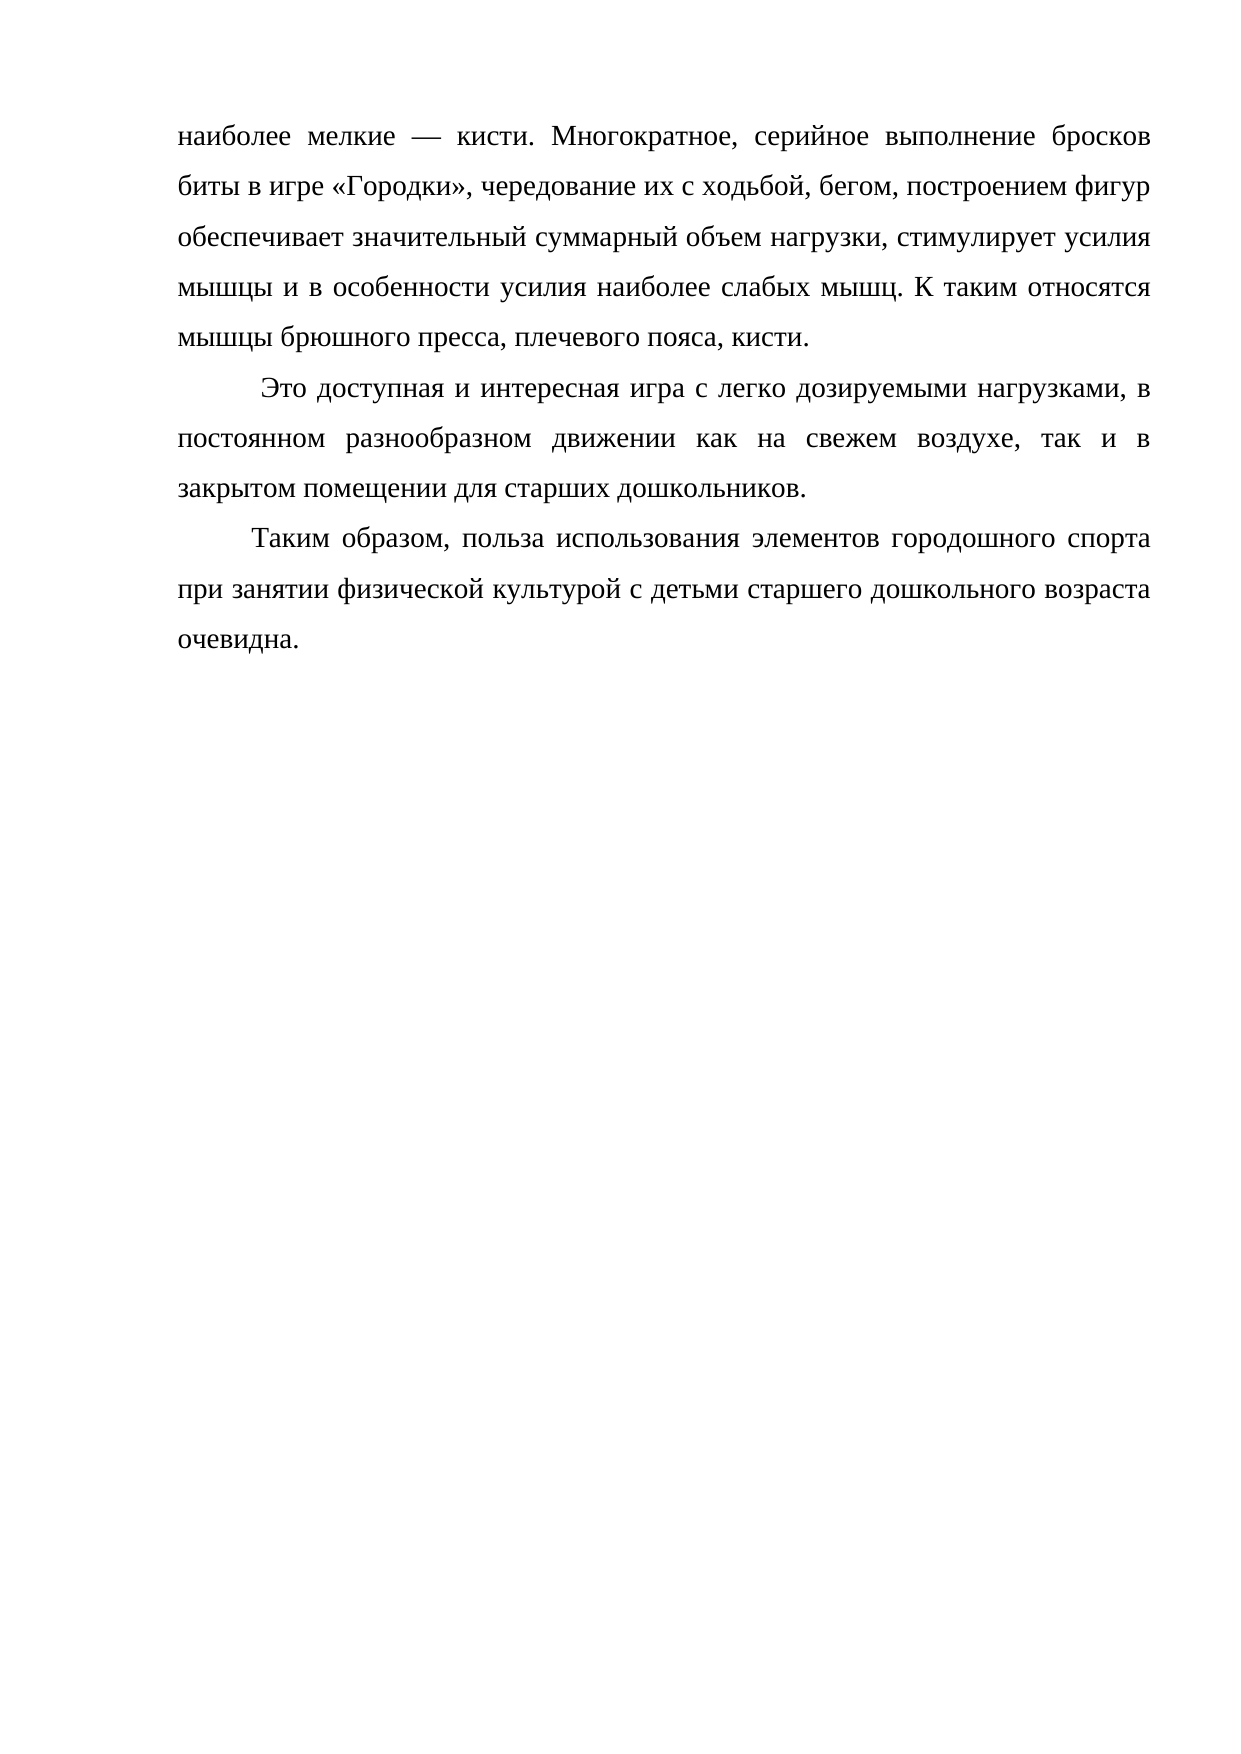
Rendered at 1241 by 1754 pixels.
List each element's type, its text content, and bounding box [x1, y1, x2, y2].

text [177, 118, 1152, 353]
text Таким образом, польза использования элементов городошного спорта при занятии физической культурой с детьми старшего дошкольного возраста очевидна. [177, 521, 1152, 655]
text Это доступная и интересная игра с легко дозируемыми нагрузками, в постоянном разнообразном движении как на свежем воздухе, так и в закрытом помещении для старших дошкольников. [177, 370, 1152, 504]
